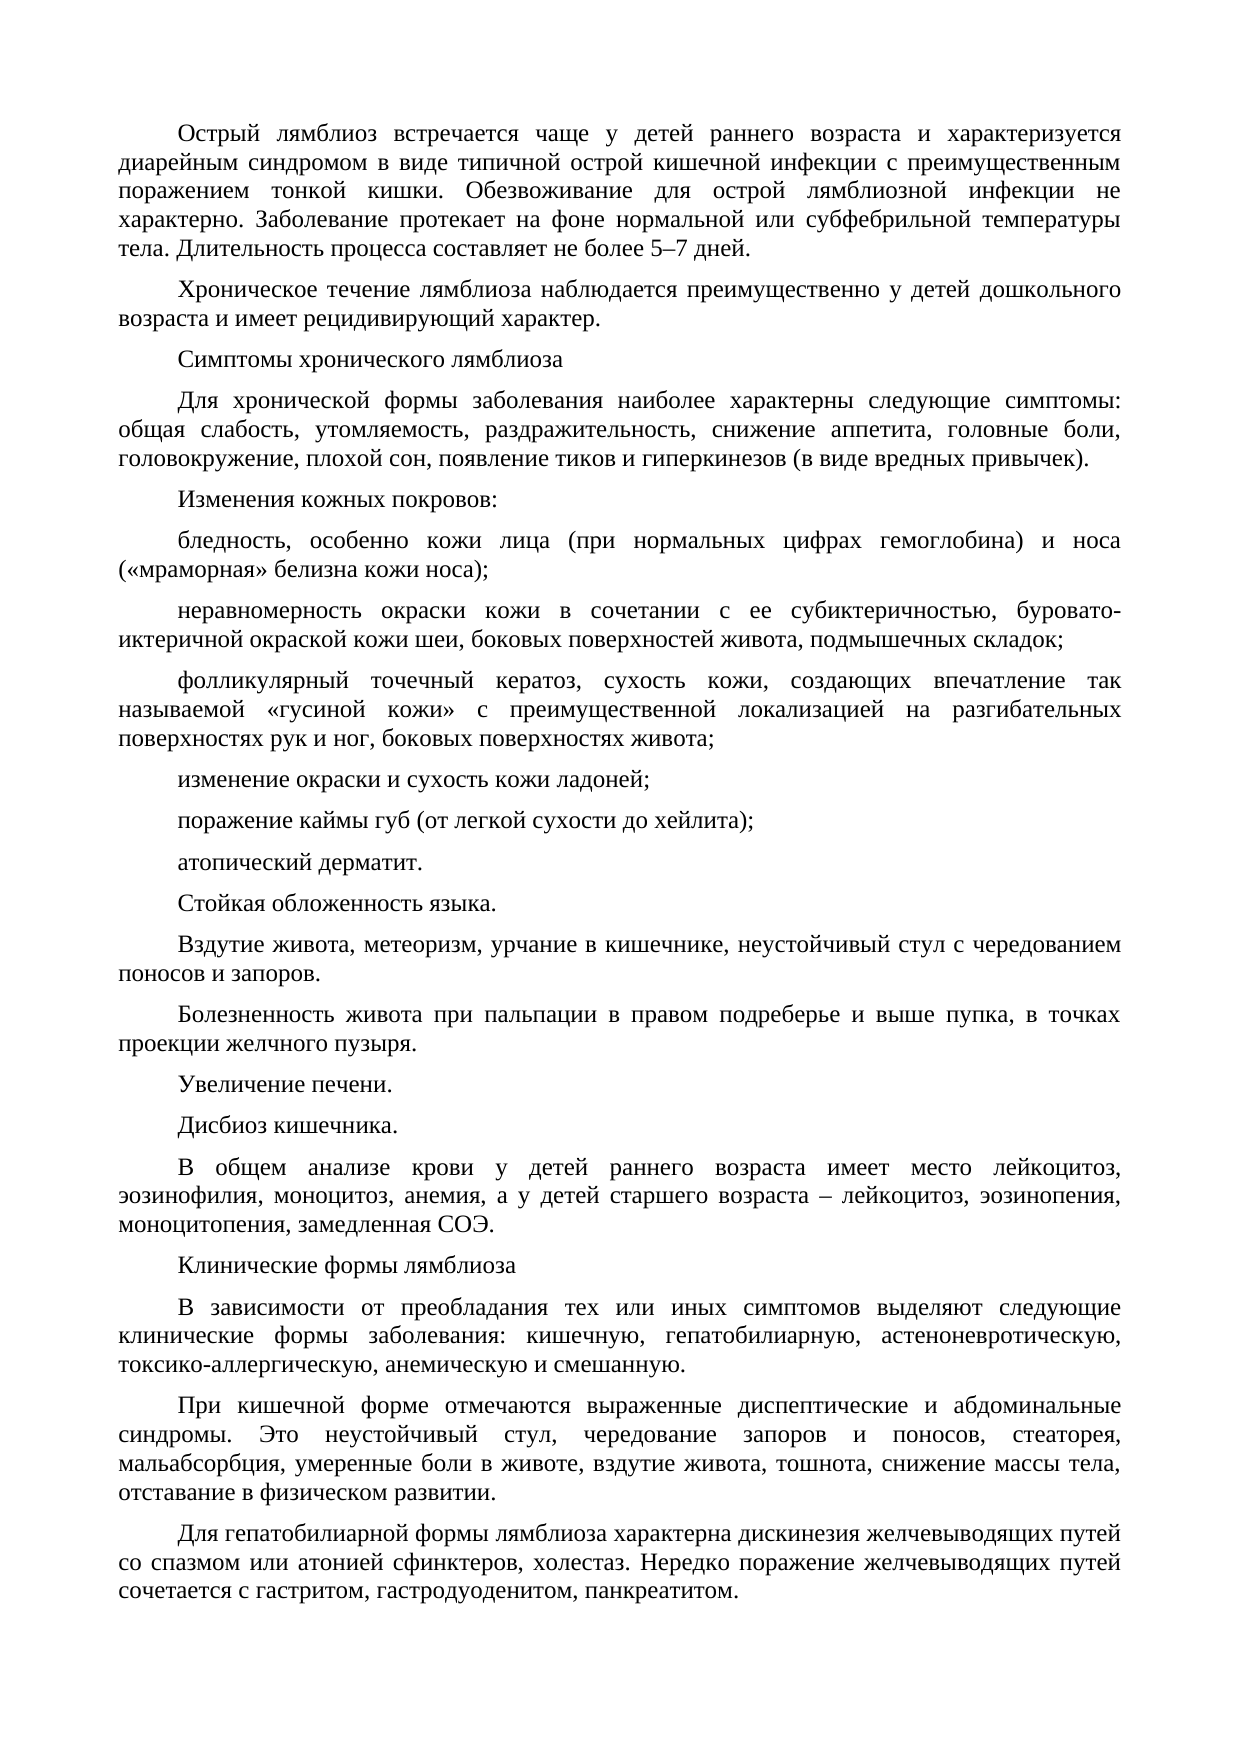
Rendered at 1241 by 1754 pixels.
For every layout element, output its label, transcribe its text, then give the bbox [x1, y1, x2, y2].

text бледность, особенно кожи лица (при нормальных цифрах гемоглобина) и носа («мраморная» белизна кожи носа); [118, 526, 1122, 583]
text Изменения кожных покровов: [118, 484, 1122, 513]
text В общем анализе крови у детей раннего возраста имеет место лейкоцитоз, эозинофилия, моноцитоз, анемия, а у детей старшего возраста – лейкоцитоз, эозинопения, моноцитопения, замедленная СОЭ. [118, 1152, 1122, 1238]
text При кишечной форме отмечаются выраженные диспептические и абдоминальные синдромы. Это неустойчивый стул, чередование запоров и поносов, стеаторея, мальабсорбция, умеренные боли в животе, вздутие живота, тошнота, снижение массы тела, отставание в физическом развитии. [118, 1391, 1122, 1506]
text Симптомы хронического лямблиоза [118, 344, 1122, 373]
text неравномерность окраски кожи в сочетании с ее субиктеричностью, буровато-иктеричной окраской кожи шеи, боковых поверхностей живота, подмышечных складок; [118, 596, 1122, 653]
text Для гепатобилиарной формы лямблиоза характерна дискинезия желчевыводящих путей со спазмом или атонией сфинктеров, холестаз. Нередко поражение желчевыводящих путей сочетается с гастритом, гастродуоденитом, панкреатитом. [118, 1518, 1122, 1604]
text поражение каймы губ (от легкой сухости до хейлита); [118, 806, 1122, 834]
text Увеличение печени. [118, 1069, 1122, 1098]
text Болезненность живота при пальпации в правом подреберье и выше пупка, в точках проекции желчного пузыря. [118, 999, 1122, 1057]
text Хроническое течение лямблиоза наблюдается преимущественно у детей дошкольного возраста и имеет рецидивирующий характер. [118, 274, 1122, 332]
text Клинические формы лямблиоза [118, 1251, 1122, 1279]
text Вздутие живота, метеоризм, урчание в кишечнике, неустойчивый стул с чередованием поносов и запоров. [118, 929, 1122, 987]
text фолликулярный точечный кератоз, сухость кожи, создающих впечатление так называемой «гусиной кожи» с преимущественной локализацией на разгибательных поверхностях рук и ног, боковых поверхностях живота; [118, 666, 1122, 752]
text изменение окраски и сухость кожи ладоней; [118, 764, 1122, 793]
text Стойкая обложенность языка. [118, 888, 1122, 917]
text Острый лямблиоз встречается чаще у детей раннего возраста и характеризуется диарейным синдромом в виде типичной острой кишечной инфекции с преимущественным поражением тонкой кишки. Обезвоживание для острой лямблиозной инфекции не характерно. Заболевание протекает на фоне нормальной или субфебрильной температуры тела. Длительность процесса составляет не более 5–7 дней. [118, 118, 1122, 262]
text Для хронической формы заболевания наиболее характерны следующие симптомы: общая слабость, утомляемость, раздражительность, снижение аппетита, головные боли, головокружение, плохой сон, появление тиков и гиперкинезов (в виде вредных привычек). [118, 386, 1122, 472]
text Дисбиоз кишечника. [118, 1111, 1122, 1139]
text атопический дерматит. [118, 847, 1122, 876]
text В зависимости от преобладания тех или иных симптомов выделяют следующие клинические формы заболевания: кишечную, гепатобилиарную, астеноневротическую, токсико-аллергическую, анемическую и смешанную. [118, 1292, 1122, 1378]
